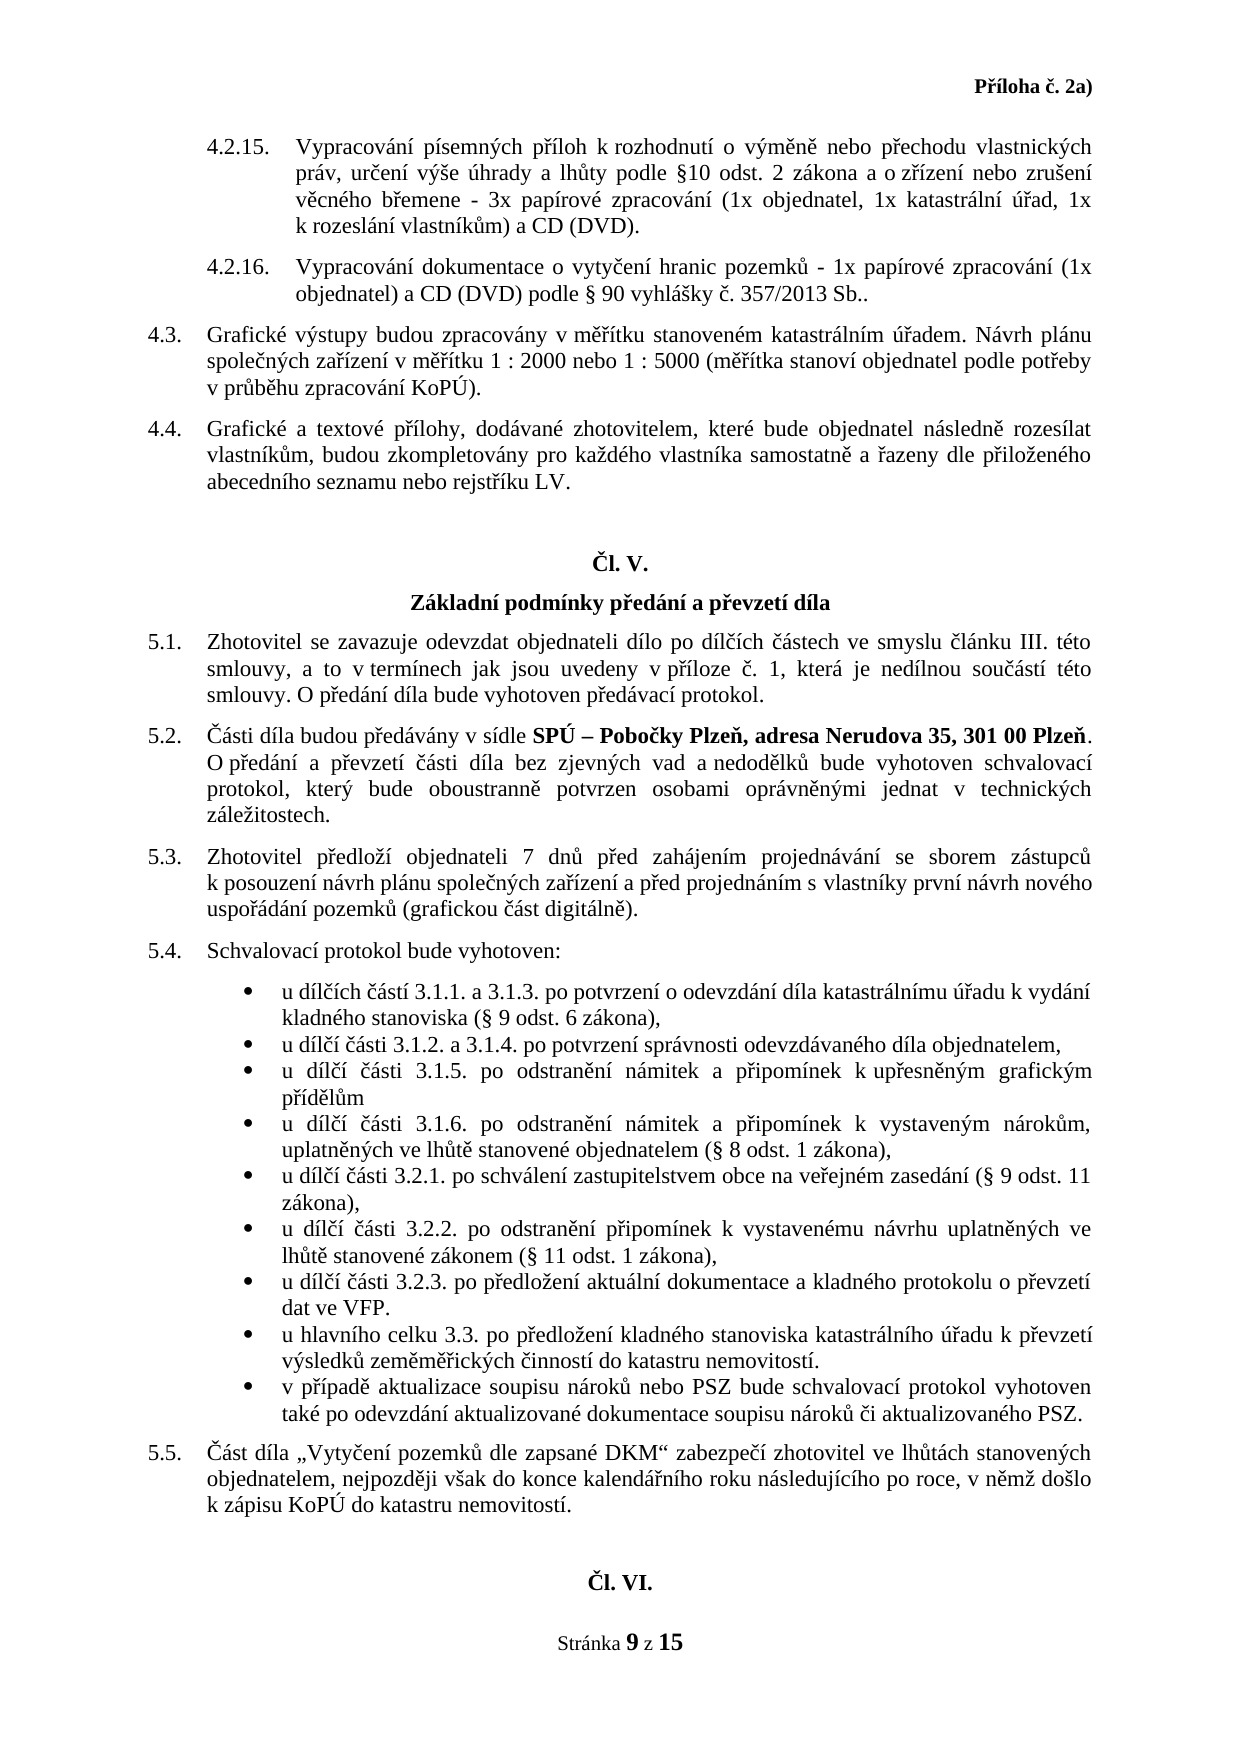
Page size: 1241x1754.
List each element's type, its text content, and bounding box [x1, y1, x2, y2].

list Zhotovitel se zavazuje odevzdat objednateli dílo po dílčích částech ve smyslu článku III. této smlouvy, a to v termínech jak jsou uvedeny v příloze č. 1, která je nedílnou součástí této smlouvy. O předání díla bude vyhotoven předávací protokol. [148, 628, 1093, 707]
list u dílčí části 3.1.5. po odstranění námitek a připomínek k upřesněným grafickým přídělům [244, 1057, 1093, 1110]
text Čl. VI. [148, 1569, 1093, 1596]
list u hlavního celku 3.3. po předložení kladného stanoviska katastrálního úřadu k převzetí výsledků zeměměřických činností do katastru nemovitostí. [244, 1321, 1093, 1373]
list Grafické a textové přílohy, dodávané zhotovitelem, které bude objednatel následně rozesílat vlastníkům, budou zkompletovány pro každého vlastníka samostatně a řazeny dle přiloženého abecedního seznamu nebo rejstříku LV. [148, 415, 1093, 494]
text Čl. V. [148, 551, 1093, 577]
list v případě aktualizace soupisu nároků nebo PSZ bude schvalovací protokol vyhotoven také po odevzdání aktualizované dokumentace soupisu nároků či aktualizovaného PSZ. [244, 1373, 1093, 1426]
list Grafické výstupy budou zpracovány v měřítku stanoveném katastrálním úřadem. Návrh plánu společných zařízení v měřítku 1 : 2000 nebo 1 : 5000 (měřítka stanoví objednatel podle potřeby v průběhu zpracování KoPÚ). [148, 321, 1093, 400]
list u dílčí části 3.1.6. po odstranění námitek a připomínek k vystaveným nárokům, uplatněných ve lhůtě stanovené objednatelem (§ 8 odst. 1 zákona), [244, 1110, 1093, 1163]
list Část díla „Vytyčení pozemků dle zapsané DKM“ zabezpečí zhotovitel ve lhůtách stanovených objednatelem, nejpozději však do konce kalendářního roku následujícího po roce, v němž došlo k zápisu KoPÚ do katastru nemovitostí. [148, 1439, 1093, 1518]
list Části díla budou předávány v sídle SPÚ – Pobočky Plzeň, adresa Nerudova 35, 301 00 Plzeň. O předání a převzetí části díla bez zjevných vad a nedodělků bude vyhotoven schvalovací protokol, který bude oboustranně potvrzen osobami oprávněnými jednat v technických záležitostech. [148, 722, 1093, 828]
list u dílčí části 3.2.3. po předložení aktuální dokumentace a kladného protokolu o převzetí dat ve VFP. [244, 1268, 1093, 1321]
list Schvalovací protokol bude vyhotoven: [148, 937, 1093, 963]
list u dílčí části 3.1.2. a 3.1.4. po potvrzení správnosti odevzdávaného díla objednatelem, [244, 1031, 1093, 1057]
subtitle Základní podmínky předání a převzetí díla [148, 589, 1093, 616]
list u dílčích částí 3.1.1. a 3.1.3. po potvrzení o odevzdání díla katastrálnímu úřadu k vydání kladného stanoviska (§ 9 odst. 6 zákona), [244, 978, 1093, 1031]
list Zhotovitel předloží objednateli 7 dnů před zahájením projednávání se sborem zástupců k posouzení návrh plánu společných zařízení a před projednáním s vlastníky první návrh nového uspořádání pozemků (grafickou část digitálně). [148, 843, 1093, 922]
list u dílčí části 3.2.1. po schválení zastupitelstvem obce na veřejném zasedání (§ 9 odst. 11 zákona), [244, 1163, 1093, 1215]
list Vypracování dokumentace o vytyčení hranic pozemků - 1x papírové zpracování (1x objednatel) a CD (DVD) podle § 90 vyhlášky č. 357/2013 Sb.. [207, 253, 1093, 306]
list u dílčí části 3.2.2. po odstranění připomínek k vystavenému návrhu uplatněných ve lhůtě stanovené zákonem (§ 11 odst. 1 zákona), [244, 1215, 1093, 1268]
list Vypracování písemných příloh k rozhodnutí o výměně nebo přechodu vlastnických práv, určení výše úhrady a lhůty podle §10 odst. 2 zákona a o zřízení nebo zrušení věcného břemene - 3x papírové zpracování (1x objednatel, 1x katastrální úřad, 1x k rozeslání vlastníkům) a CD (DVD). [207, 133, 1093, 238]
